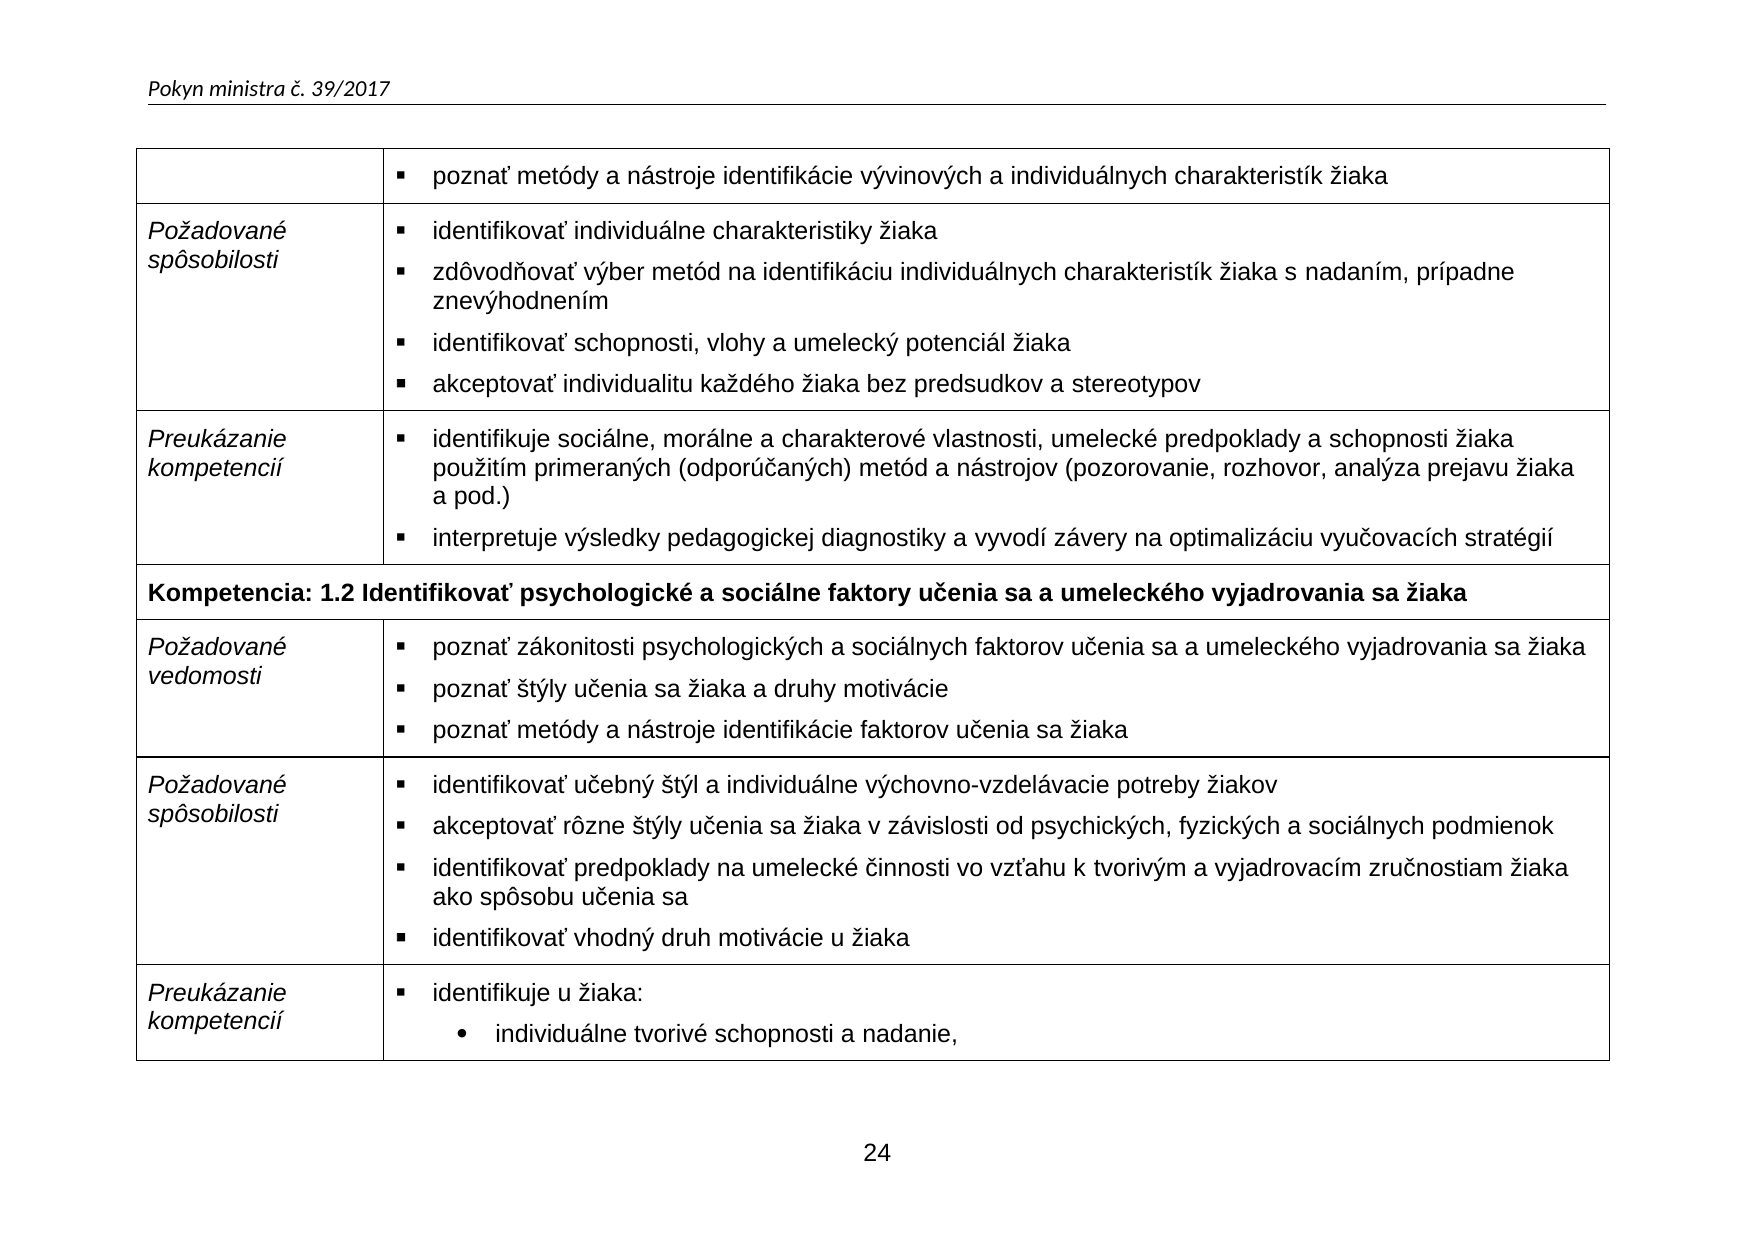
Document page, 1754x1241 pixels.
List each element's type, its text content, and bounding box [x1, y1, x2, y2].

table_cell Preukázanie kompetencií [137, 411, 383, 564]
table_cell identifikovať učebný štýl a individuálne výchovno-vzdelávacie potreby žiakov akceptovať rôzne štýly učenia sa žiaka v závislosti od psychických, fyzických a sociálnych podmienok identifikovať predpoklady na umelecké činnosti vo vzťahu k tvorivým a vyjadrovacím zručnostiam žiaka ako spôsobu učenia sa identifikovať vhodný druh motivácie u žiaka [384, 758, 1609, 964]
table_cell Požadované spôsobilosti [137, 758, 383, 964]
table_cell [384, 965, 1609, 1060]
table_cell poznať zákonitosti psychologických a sociálnych faktorov učenia sa a umeleckého vyjadrovania sa žiaka poznať štýly učenia sa žiaka a druhy motivácie poznať metódy a nástroje identifikácie faktorov učenia sa žiaka [384, 620, 1609, 756]
table_cell identifikuje sociálne, morálne a charakterové vlastnosti, umelecké predpoklady a schopnosti žiaka použitím primeraných (odporúčaných) metód a nástrojov (pozorovanie, rozhovor, analýza prejavu žiaka a pod.) interpretuje výsledky pedagogickej diagnostiky a vyvodí závery na optimalizáciu vyučovacích stratégií [384, 411, 1609, 564]
table_cell identifikovať individuálne charakteristiky žiaka zdôvodňovať výber metód na identifikáciu individuálnych charakteristík žiaka s nadaním, prípadne znevýhodnením identifikovať schopnosti, vlohy a umelecký potenciál žiaka akceptovať individualitu každého žiaka bez predsudkov a stereotypov [384, 204, 1609, 410]
table_cell Požadované vedomosti [137, 620, 383, 756]
table_cell Kompetencia: 1.2 Identifikovať psychologické a sociálne faktory učenia sa a umeleckého vyjadrovania sa žiaka [137, 565, 1609, 619]
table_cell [137, 965, 383, 1060]
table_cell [137, 149, 383, 202]
table_cell Požadované spôsobilosti [137, 204, 383, 410]
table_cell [384, 149, 1609, 202]
